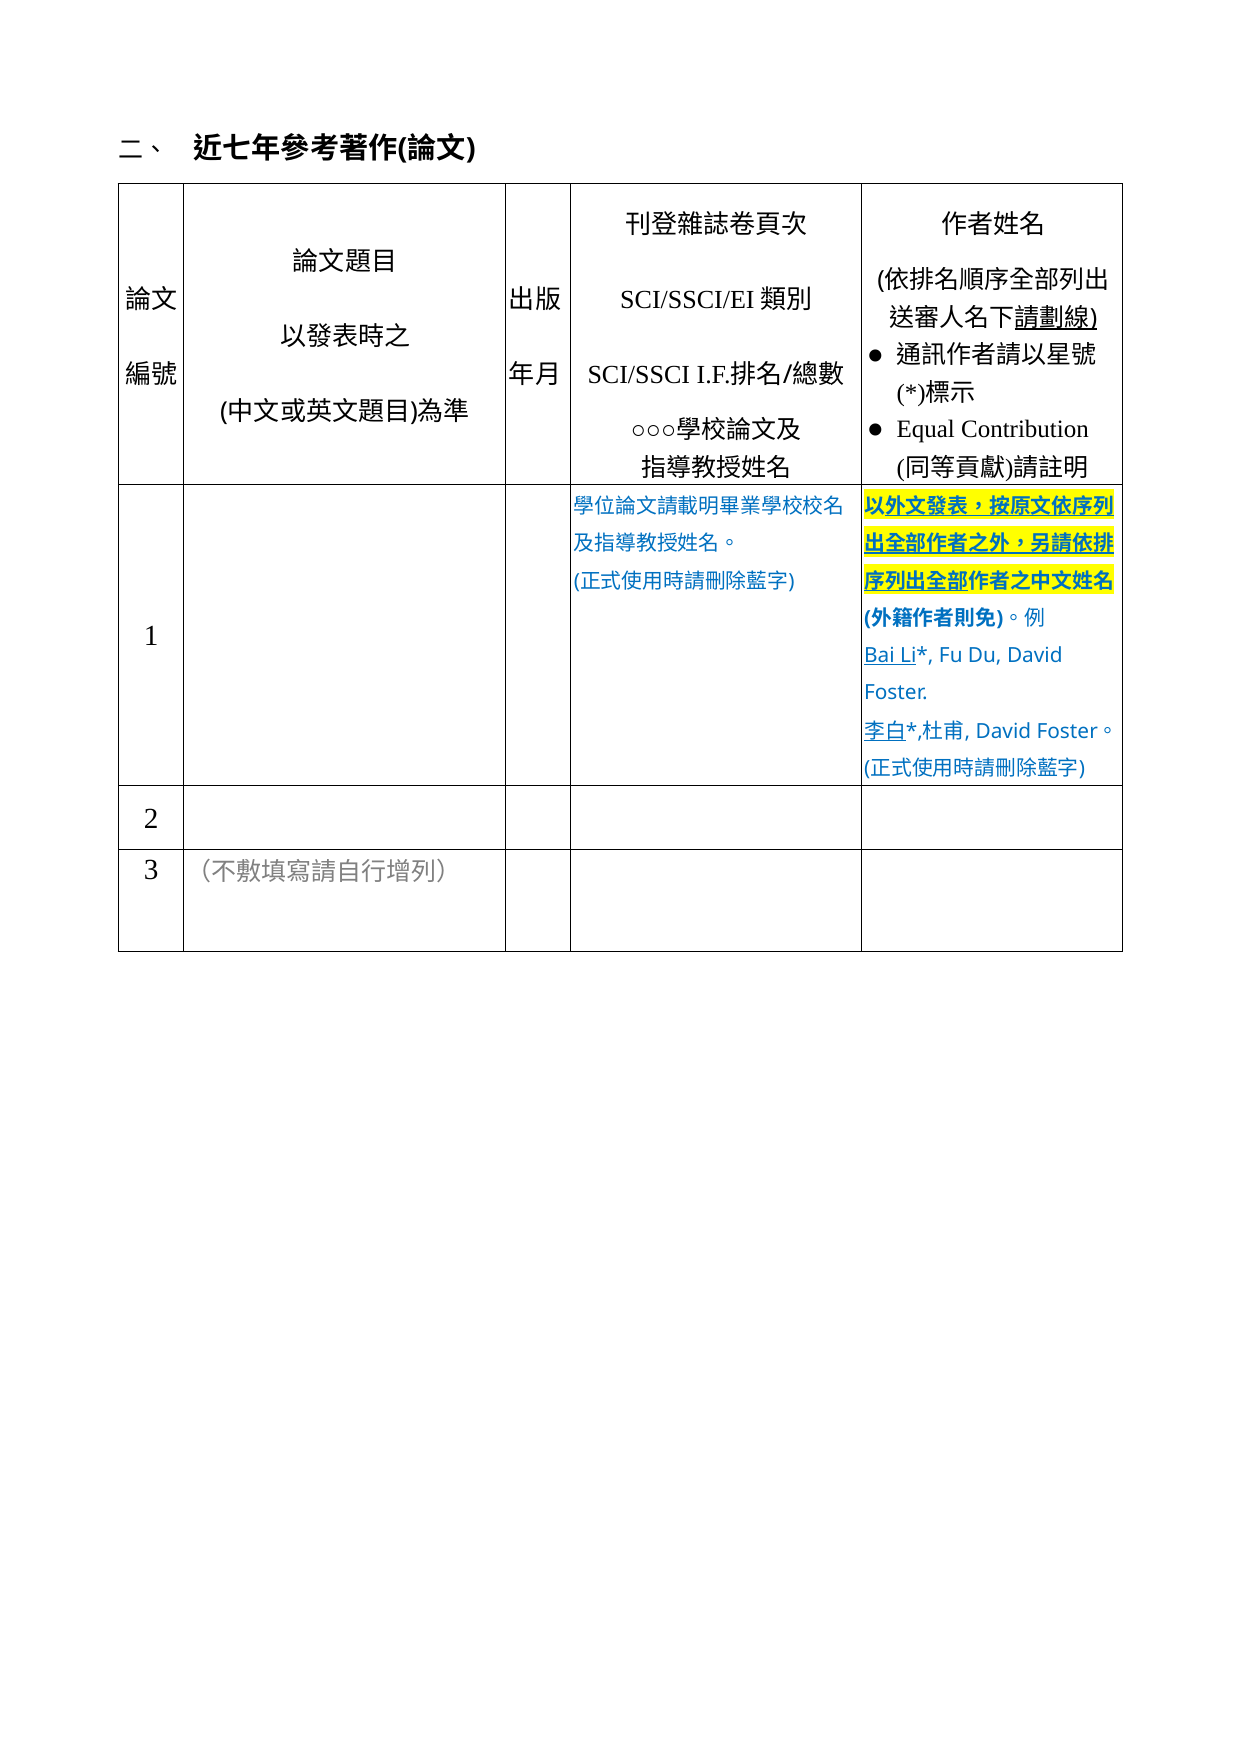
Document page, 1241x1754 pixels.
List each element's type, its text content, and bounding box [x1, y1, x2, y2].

table_cell [571, 786, 861, 849]
table_header 論文編號 [119, 184, 183, 484]
table_cell 學位論文請載明畢業學校校名及指導教授姓名。 (正式使用時請刪除藍字) [571, 485, 861, 785]
table_cell [184, 485, 505, 785]
table_cell 1 [119, 485, 183, 785]
table_cell [862, 850, 1122, 951]
table_header 刊登雜誌卷頁次 SCI/SSCI/EI類別 SCI/SSCI I.F.排名/總數 ○○○學校論文及 指導教授姓名 [571, 184, 861, 484]
table_cell [506, 786, 570, 849]
list 近七年參考著作(論文) [118, 108, 1122, 183]
table_cell [571, 850, 861, 951]
table_cell [862, 786, 1122, 849]
table_cell [506, 850, 570, 951]
table_header 論文題目 以發表時之 (中文或英文題目)為準 [184, 184, 505, 484]
table_cell 2 [119, 786, 183, 849]
table_cell 3 [119, 850, 183, 951]
table_cell [184, 786, 505, 849]
table_header 作者姓名 (依排名順序全部列出送審人名下請劃線) 通訊作者請以星號 (*)標示 Equal Contribution (同等貢獻)請註明 [862, 184, 1122, 484]
table_cell [506, 485, 570, 785]
table_header 出版年月 [506, 184, 570, 484]
table_cell （不敷填寫請自行增列） [184, 850, 505, 951]
table_cell 以外文發表，按原文依序列出全部作者之外，另請依排序列出全部作者之中文姓名(外籍作者則免)。例 Bai Li*, Fu Du, David Foster. 李白*,杜甫, David Foster。 (正式使用時請刪除藍字) [862, 485, 1122, 785]
